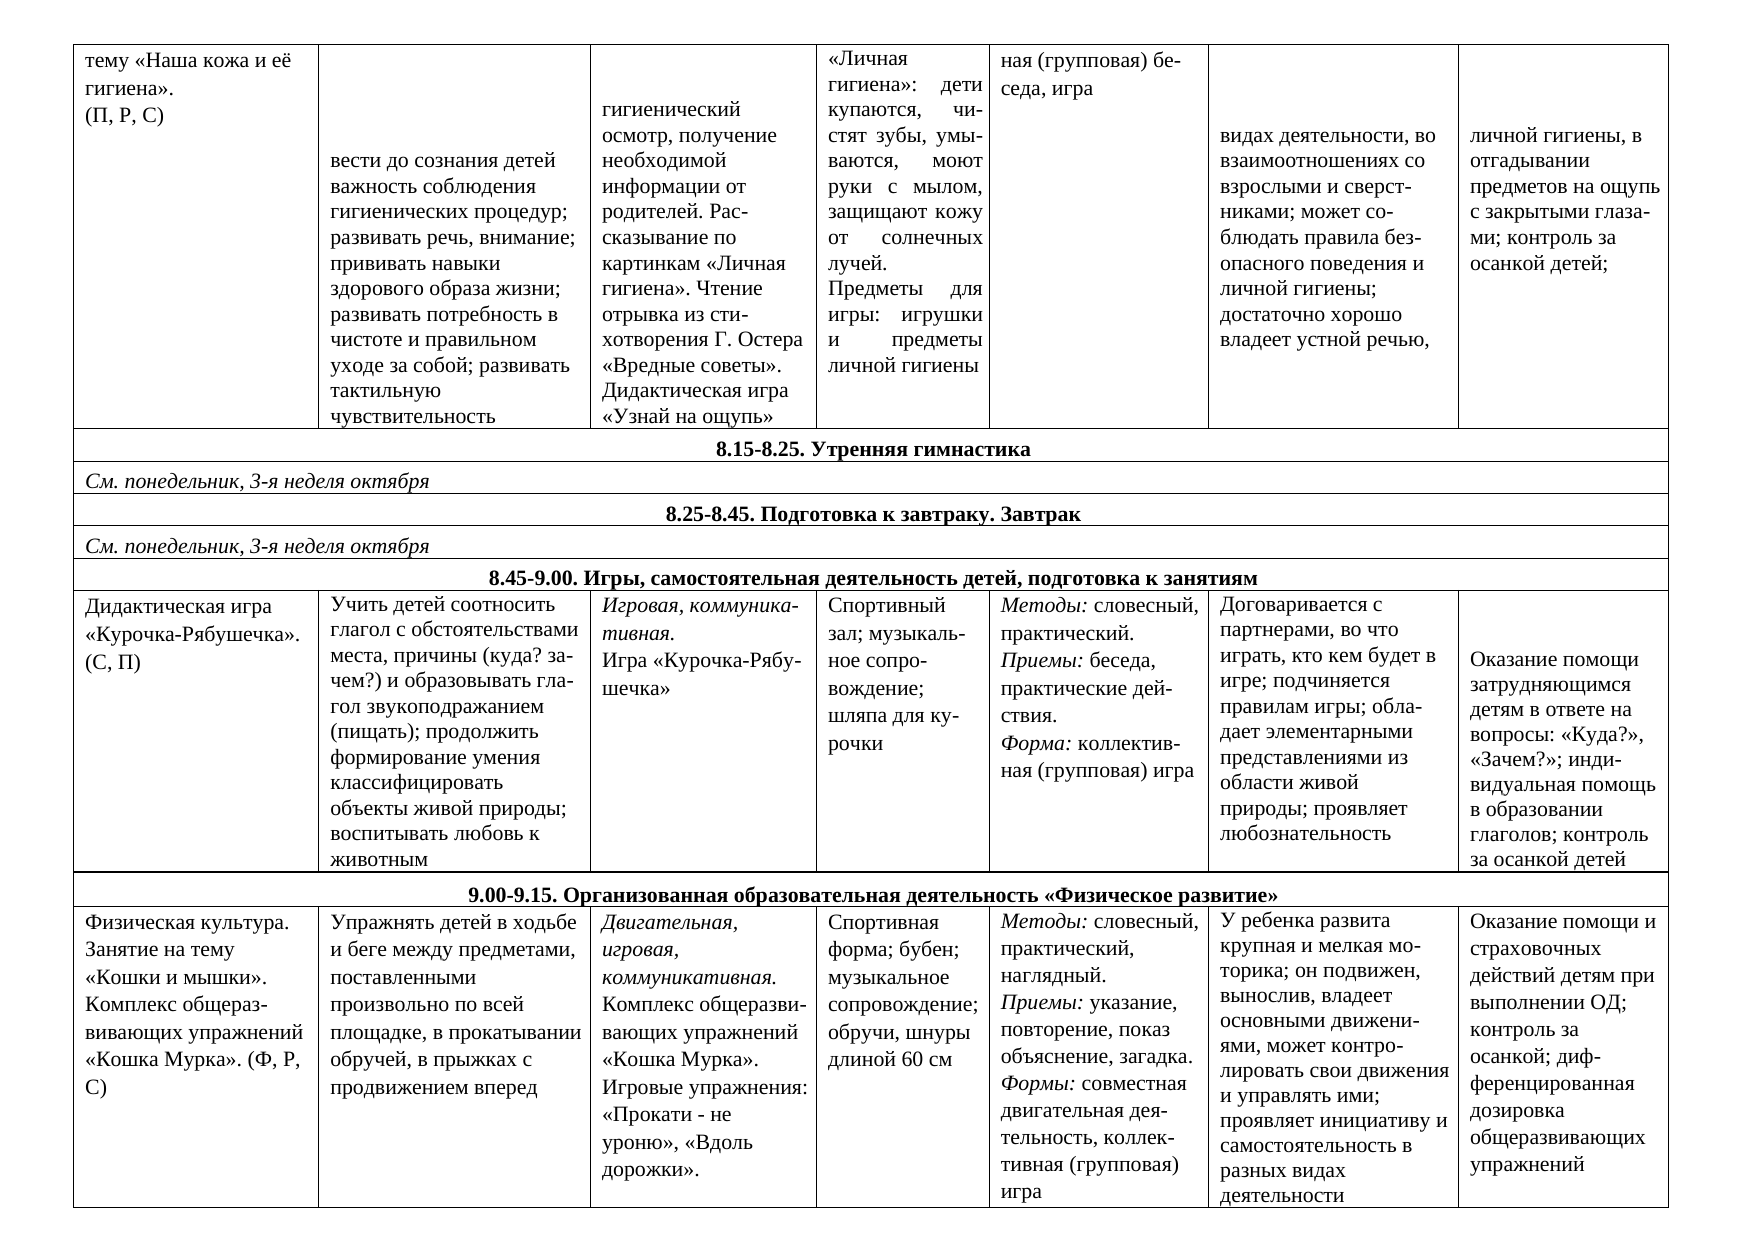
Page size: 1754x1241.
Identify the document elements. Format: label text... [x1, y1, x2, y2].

table_cell 9.00-9.15. Организованная образовательная деятельность «Физическое развитие» [74, 873, 1668, 906]
table_cell Игровая, коммуникативная. Игра «Курочка-Рябушечка» [591, 591, 816, 871]
table_cell Договаривается с партнерами, во что играть, кто кем будет в игре; подчиняется правилам игры; обладает элементарными представлениями из области живой природы; проявляет любознательность [1209, 591, 1458, 871]
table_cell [817, 907, 989, 1207]
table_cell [1209, 45, 1458, 428]
table_cell 8.45-9.00. Игры, самостоятельная деятельность детей, подготовка к занятиям [74, 559, 1668, 590]
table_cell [319, 907, 590, 1207]
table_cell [319, 45, 590, 428]
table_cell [990, 45, 1208, 428]
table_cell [591, 45, 816, 428]
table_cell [1459, 907, 1668, 1207]
table_cell Дидактическая игра «Курочка-Рябушечка». (С, П) [74, 591, 318, 871]
table_cell Методы: словесный, практический. Приемы: беседа, практические действия. Форма: коллективная (групповая) игра [990, 591, 1208, 871]
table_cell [591, 907, 816, 1207]
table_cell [990, 907, 1208, 1207]
table_cell 8.25-8.45. Подготовка к завтраку. Завтрак [74, 494, 1668, 525]
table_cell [74, 907, 318, 1207]
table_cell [74, 45, 318, 428]
table_cell См. понедельник, 3-я неделя октября [74, 462, 1668, 493]
table_cell Оказание помощи затрудняющимся детям в ответе на вопросы: «Куда?», «Зачем?»; индивидуальная помощь в образовании глаголов; контроль за осанкой детей [1459, 591, 1668, 871]
table_cell Учить детей соотносить глагол с обстоятельствами места, причины (куда? зачем?) и образовывать глагол звукоподражанием (пищать); продолжить формирование умения классифицировать объекты живой природы; воспитывать любовь к животным [319, 591, 590, 871]
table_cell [1459, 45, 1668, 428]
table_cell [1209, 907, 1458, 1207]
table_cell 8.15-8.25. Утренняя гимнастика [74, 429, 1668, 461]
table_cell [817, 45, 989, 428]
table_cell Спортивный зал; музыкальное сопровождение; шляпа для курочки [817, 591, 989, 871]
table_cell См. понедельник, 3-я неделя октября [74, 526, 1668, 557]
